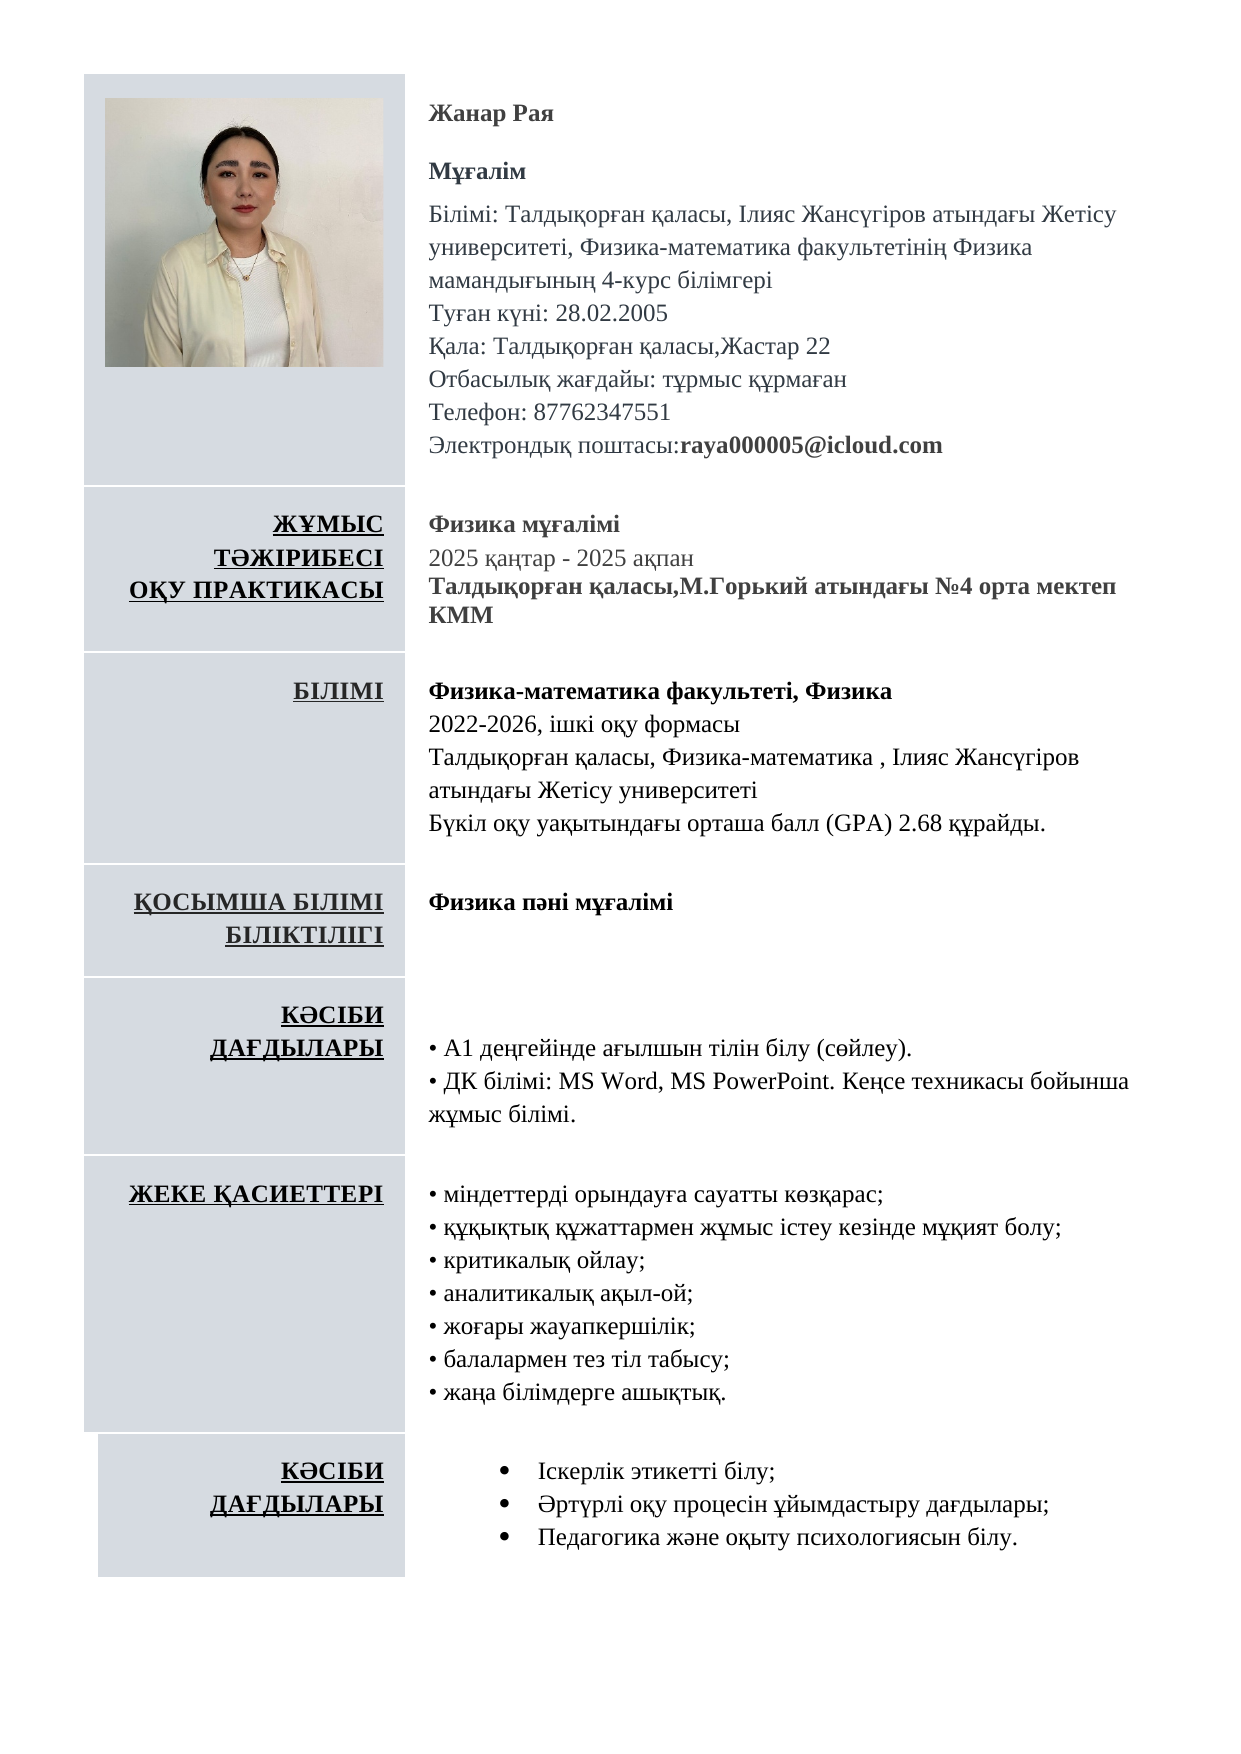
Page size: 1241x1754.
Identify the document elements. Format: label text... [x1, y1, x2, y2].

table_header Жанар Рая Мұғалім Білімі: Талдықорған қаласы, Ілияс Жансүгіров атындағы Жетісу университеті, Физика-математика факультетінің Физика мамандығының 4-курс білімгері Туған күні: 28.02.2005 Қала: Талдықорған қаласы,Жастар 22 Отбасылық жағдайы: тұрмыс құрмаған Телефон: 87762347551 Электрондық поштасы:raya000005@icloud.com [407, 76, 1206, 485]
table_cell ЖЕКЕ ҚАСИЕТТЕРІ [84, 1156, 405, 1432]
picture [105, 98, 384, 367]
table_cell ЖҰМЫС ТӘЖІРИБЕСІ ОҚУ ПРАКТИКАСЫ [84, 487, 405, 651]
table_cell БІЛІМІ [84, 653, 405, 863]
table_cell КӘСІБИ ДАҒДЫЛАРЫ [84, 978, 405, 1154]
table_cell Физика пәні мұғалімі [407, 865, 1206, 976]
table_cell • міндеттерді орындауға сауатты көзқарас; • құқықтық құжаттармен жұмыс істеу кезінде мұқият болу; • критикалық ойлау; • аналитикалық ақыл-ой; • жоғары жауапкершілік; • балалармен тез тіл табысу; • жаңа білімдерге ашықтық. [407, 1156, 1206, 1432]
table_header [84, 74, 405, 485]
table_cell • А1 деңгейінде ағылшын тілін білу (сөйлеу). • ДК білімі: MS Word, MS PowerPoint. Кеңсе техникасы бойынша жұмыс білімі. [407, 978, 1206, 1154]
table_cell ҚОСЫМША БІЛІМІ БІЛІКТІЛІГІ [84, 865, 405, 976]
table_cell Физика-математика факультеті, Физика 2022-2026, ішкі оқу формасы Талдықорған қаласы, Физика-математика , Ілияс Жансүгіров атындағы Жетісу университеті Бүкіл оқу уақытындағы орташа балл (GPA) 2.68 құрайды. [407, 653, 1206, 863]
table_cell Іскерлік этикетті білу; Әртүрлі оқу процесін ұйымдастыру дағдылары; Педагогика және оқыту психологиясын білу. [407, 1434, 1206, 1577]
table_cell КӘСІБИ ДАҒДЫЛАРЫ [98, 1434, 405, 1577]
table_cell Физика мұғалімі 2025 қаңтар - 2025 ақпан Талдықорған қаласы,М.Горький атындағы №4 орта мектеп КММ [407, 487, 1206, 651]
